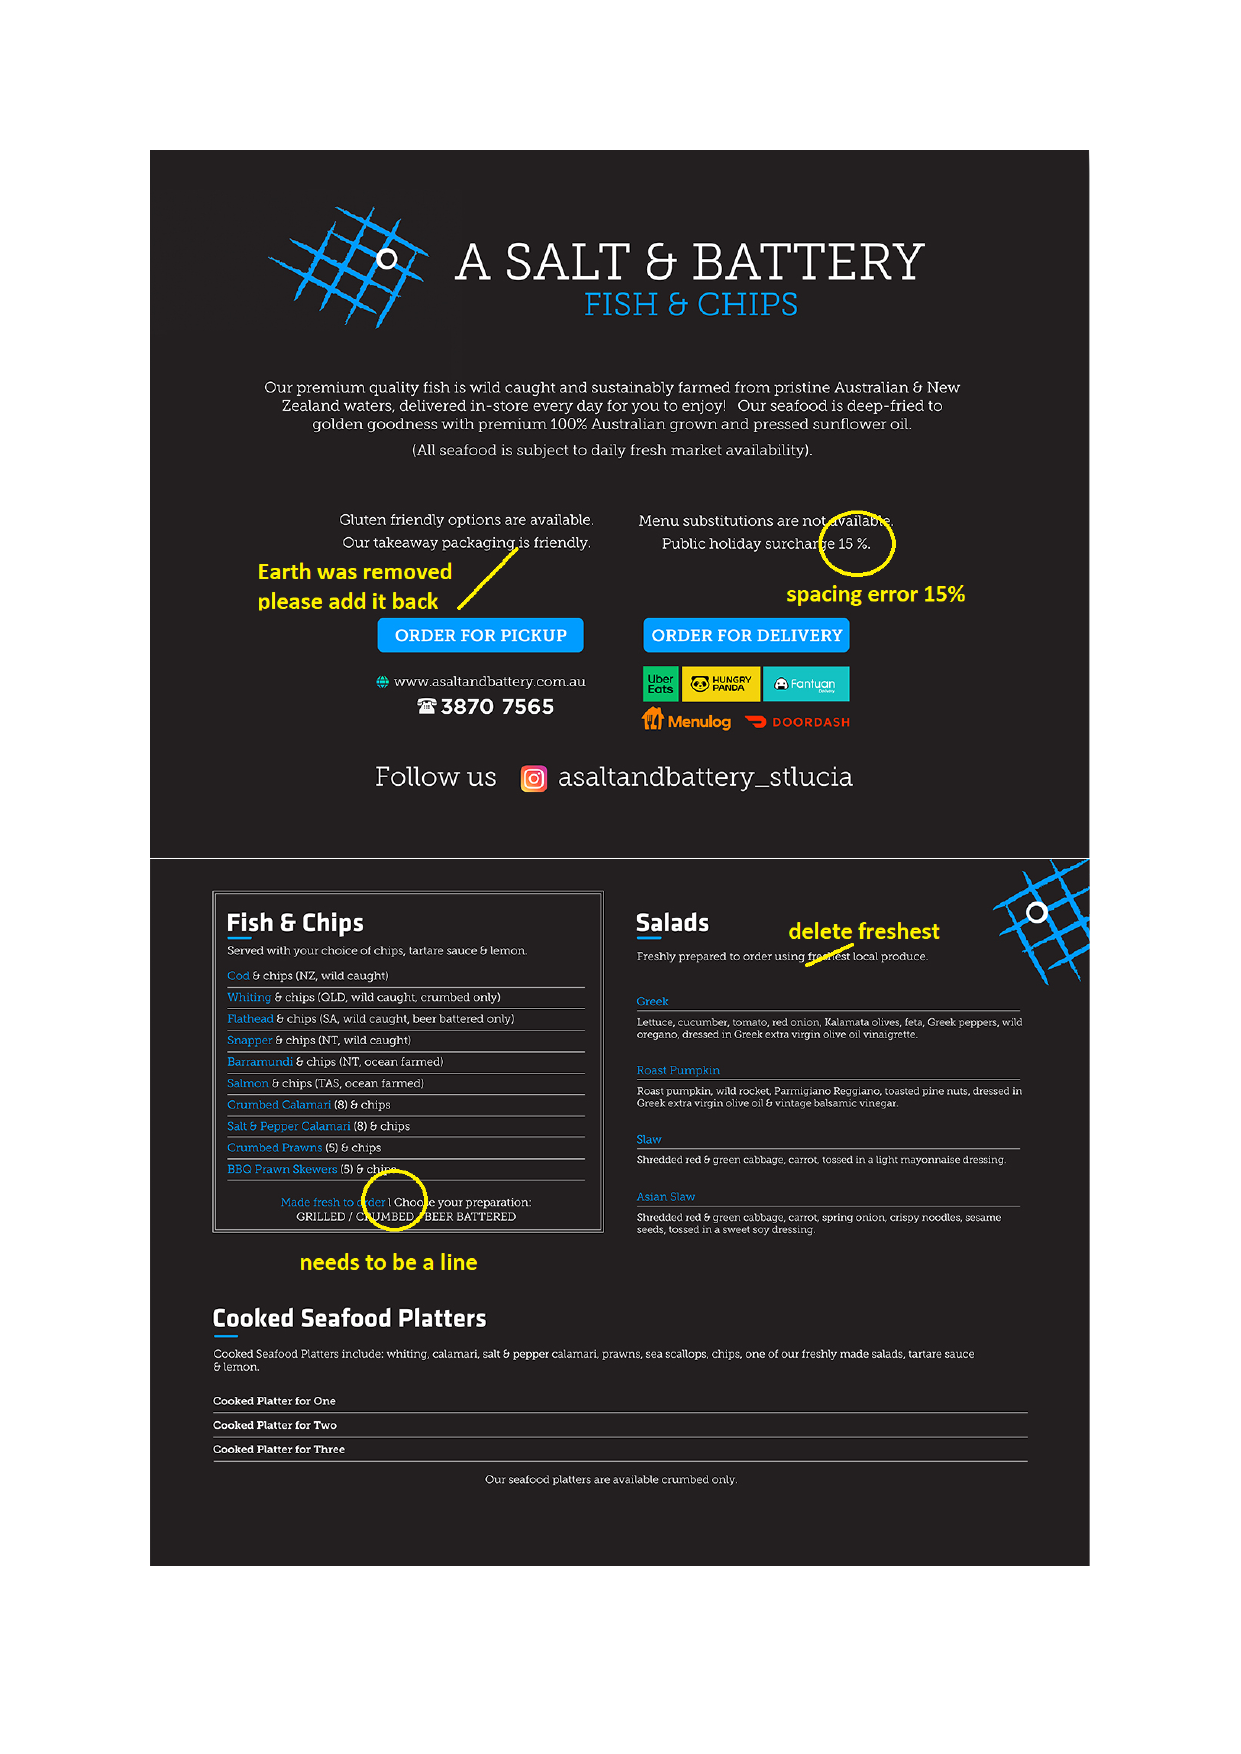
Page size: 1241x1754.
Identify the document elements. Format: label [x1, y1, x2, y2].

picture [1074, 918, 1090, 928]
picture [1062, 927, 1090, 954]
picture [1063, 859, 1090, 894]
picture [1075, 891, 1090, 919]
picture [1068, 894, 1073, 904]
picture [1053, 859, 1085, 870]
picture [150, 859, 1090, 1566]
picture [150, 150, 1090, 858]
